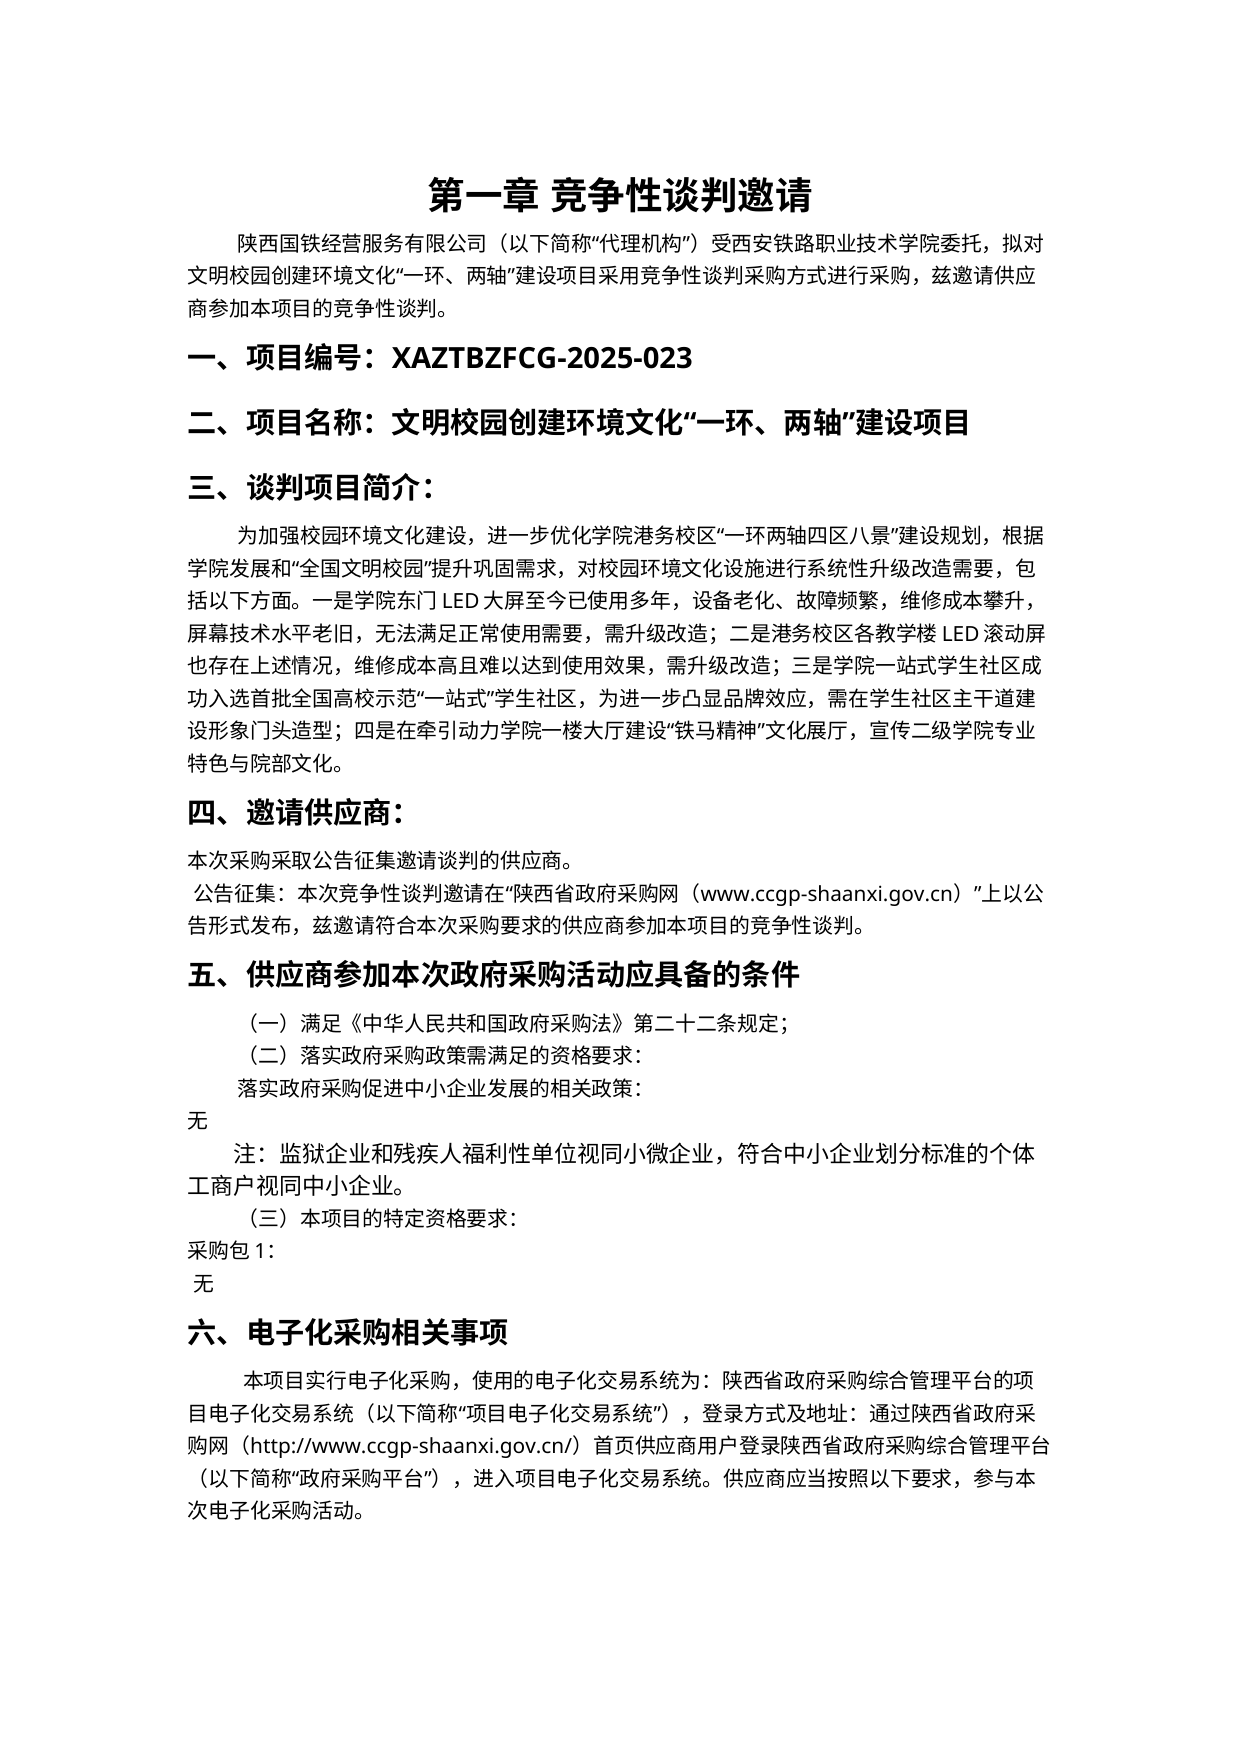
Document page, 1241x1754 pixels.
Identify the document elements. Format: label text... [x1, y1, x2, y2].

text 采购包1： [187, 1234, 1053, 1267]
text （二）落实政府采购政策需满足的资格要求： [187, 1039, 1053, 1072]
text 二、项目名称：文明校园创建环境文化“一环、两轴”建设项目 [187, 389, 1053, 454]
text 一、项目编号：XAZTBZFCG-2025-023 [187, 324, 1053, 389]
text （三）本项目的特定资格要求： [187, 1202, 1053, 1234]
text 本次采购采取公告征集邀请谈判的供应商。 [187, 844, 1053, 877]
text 注：监狱企业和残疾人福利性单位视同小微企业，符合中小企业划分标准的个体工商户视同中小企业。 [187, 1137, 1053, 1202]
text 陕西国铁经营服务有限公司（以下简称“代理机构”）受西安铁路职业技术学院委托，拟对文明校园创建环境文化“一环、两轴”建设项目采用竞争性谈判采购方式进行采购，兹邀请供应商参加本项目的竞争性谈判。 [187, 227, 1053, 324]
text 六、电子化采购相关事项 [187, 1299, 1053, 1364]
text 为加强校园环境文化建设，进一步优化学院港务校区“一环两轴四区八景”建设规划，根据学院发展和“全国文明校园”提升巩固需求，对校园环境文化设施进行系统性升级改造需要，包括以下方面。一是学院东门LED大屏至今已使用多年，设备老化、故障频繁，维修成本攀升，屏幕技术水平老旧，无法满足正常使用需要，需升级改造；二是港务校区各教学楼LED滚动屏也存在上述情况，维修成本高且难以达到使用效果，需升级改造；三是学院一站式学生社区成功入选首批全国高校示范“一站式”学生社区，为进一步凸显品牌效应，需在学生社区主干道建设形象门头造型；四是在牵引动力学院一楼大厅建设“铁马精神”文化展厅，宣传二级学院专业特色与院部文化。 [187, 519, 1053, 779]
text 五、供应商参加本次政府采购活动应具备的条件 [187, 942, 1053, 1007]
text 本项目实行电子化采购，使用的电子化交易系统为：陕西省政府采购综合管理平台的项目电子化交易系统（以下简称“项目电子化交易系统”），登录方式及地址：通过陕西省政府采购网（http://www.ccgp-shaanxi.gov.cn/）首页供应商用户登录陕西省政府采购综合管理平台（以下简称“政府采购平台”），进入项目电子化交易系统。供应商应当按照以下要求，参与本次电子化采购活动。 [187, 1364, 1053, 1527]
text （一）满足《中华人民共和国政府采购法》第二十二条规定； [187, 1007, 1053, 1039]
text 无 [187, 1104, 1053, 1137]
text 三、谈判项目简介： [187, 454, 1053, 519]
text 四、邀请供应商： [187, 779, 1053, 844]
text 公告征集：本次竞争性谈判邀请在“陕西省政府采购网（www.ccgp-shaanxi.gov.cn）”上以公告形式发布，兹邀请符合本次采购要求的供应商参加本项目的竞争性谈判。 [187, 877, 1053, 942]
text 第一章 竞争性谈判邀请 [187, 162, 1053, 227]
text 无 [187, 1267, 1053, 1299]
text 落实政府采购促进中小企业发展的相关政策： [187, 1072, 1053, 1104]
